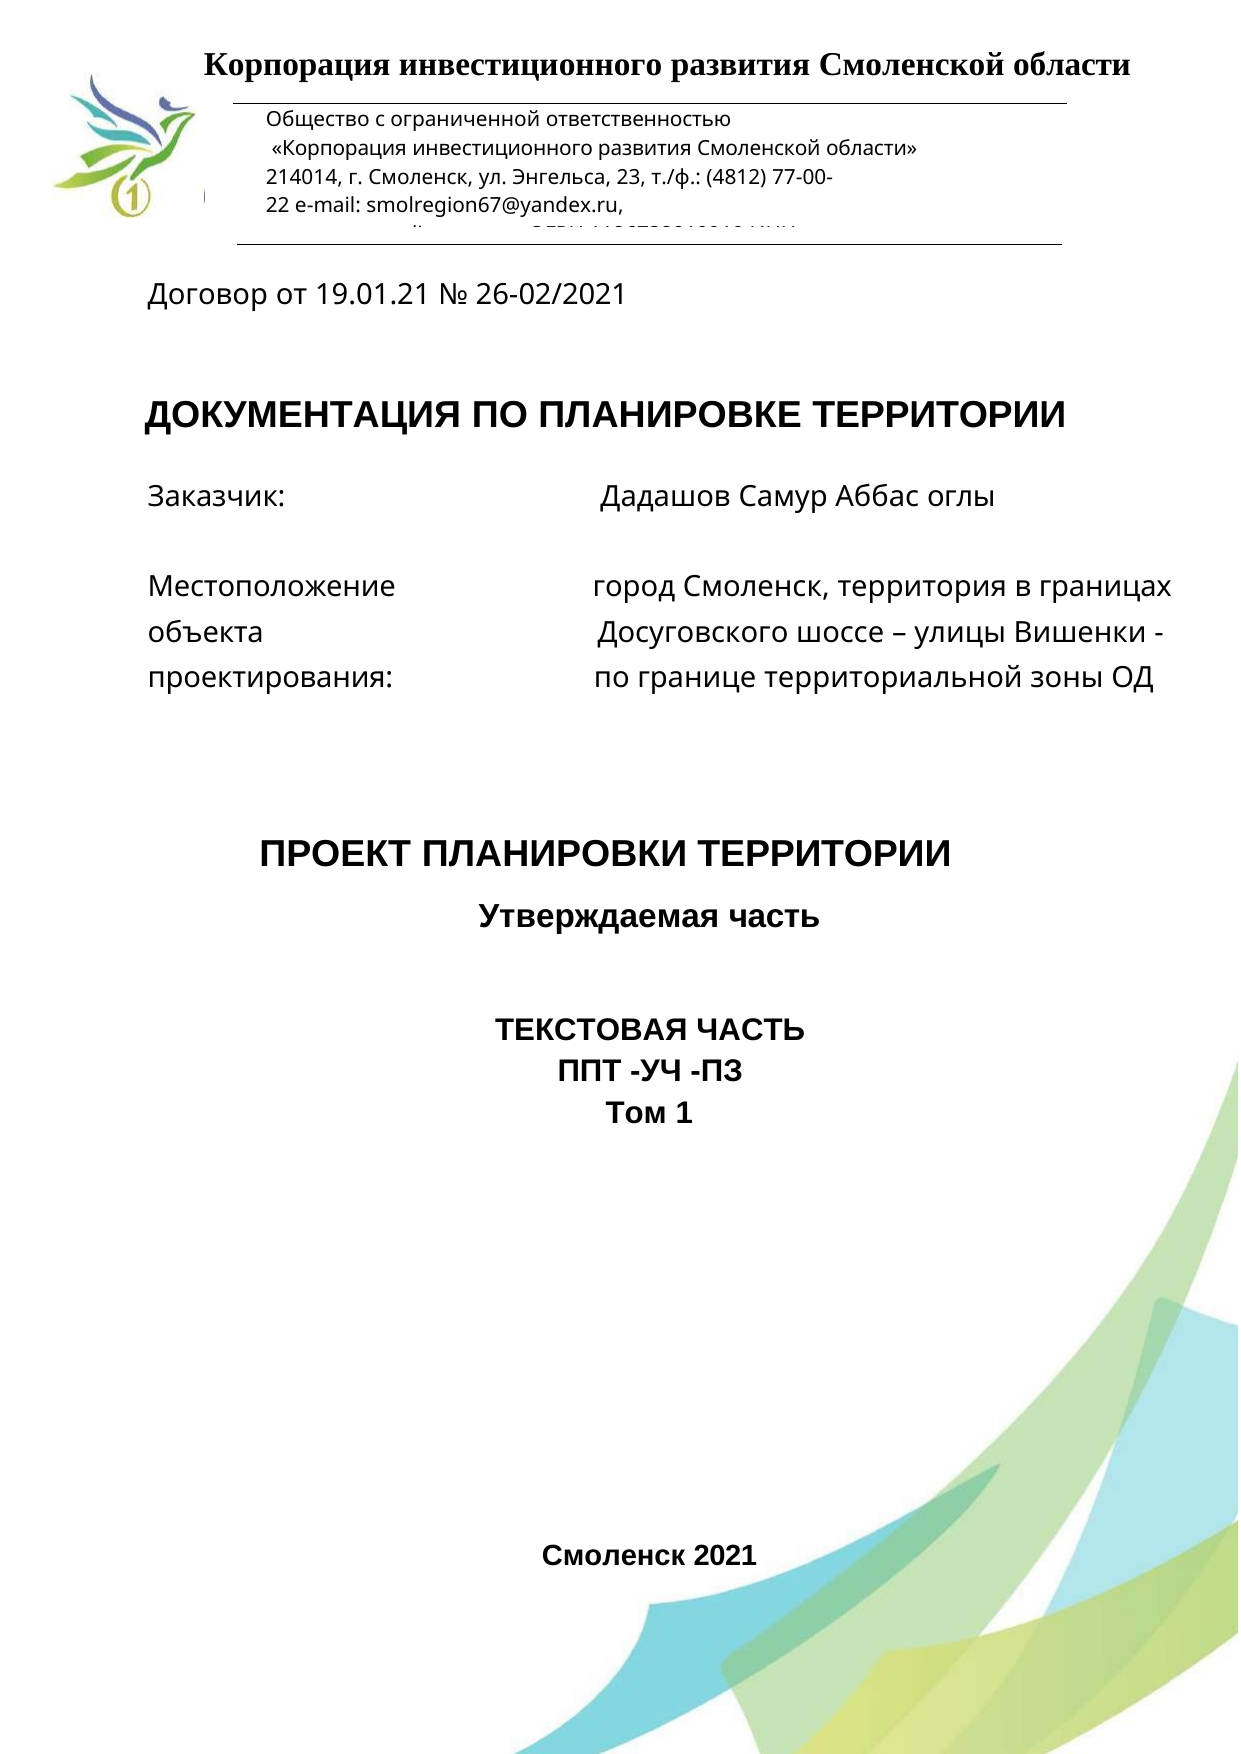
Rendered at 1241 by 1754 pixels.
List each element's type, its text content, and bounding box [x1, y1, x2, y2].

text Заказчик: Дадашов Самур Аббас оглы [147, 475, 1196, 515]
text Том 1 [103, 1094, 1196, 1130]
picture [509, 1049, 1239, 1754]
text ПРОЕКТ ПЛАНИРОВКИ ТЕРРИТОРИИ [103, 831, 1107, 874]
text Договор от 19.01.21 № 26-02/2021 [147, 273, 1196, 313]
picture [52, 73, 205, 218]
subtitle Смоленск 2021 [103, 1538, 1196, 1571]
text Местоположение город Смоленск, территория в границах [147, 566, 1196, 605]
text объекта Досуговского шоссе – улицы Вишенки - [147, 611, 1196, 651]
text ДОКУМЕНТАЦИЯ ПО ПЛАНИРОВКЕ ТЕРРИТОРИИ [103, 392, 1107, 436]
text проектирования: по границе территориальной зоны ОД [147, 656, 1196, 696]
subtitle Утверждаемая часть [103, 896, 1196, 934]
text ТЕКСТОВАЯ ЧАСТЬ ППТ -УЧ -ПЗ [466, 1011, 833, 1088]
